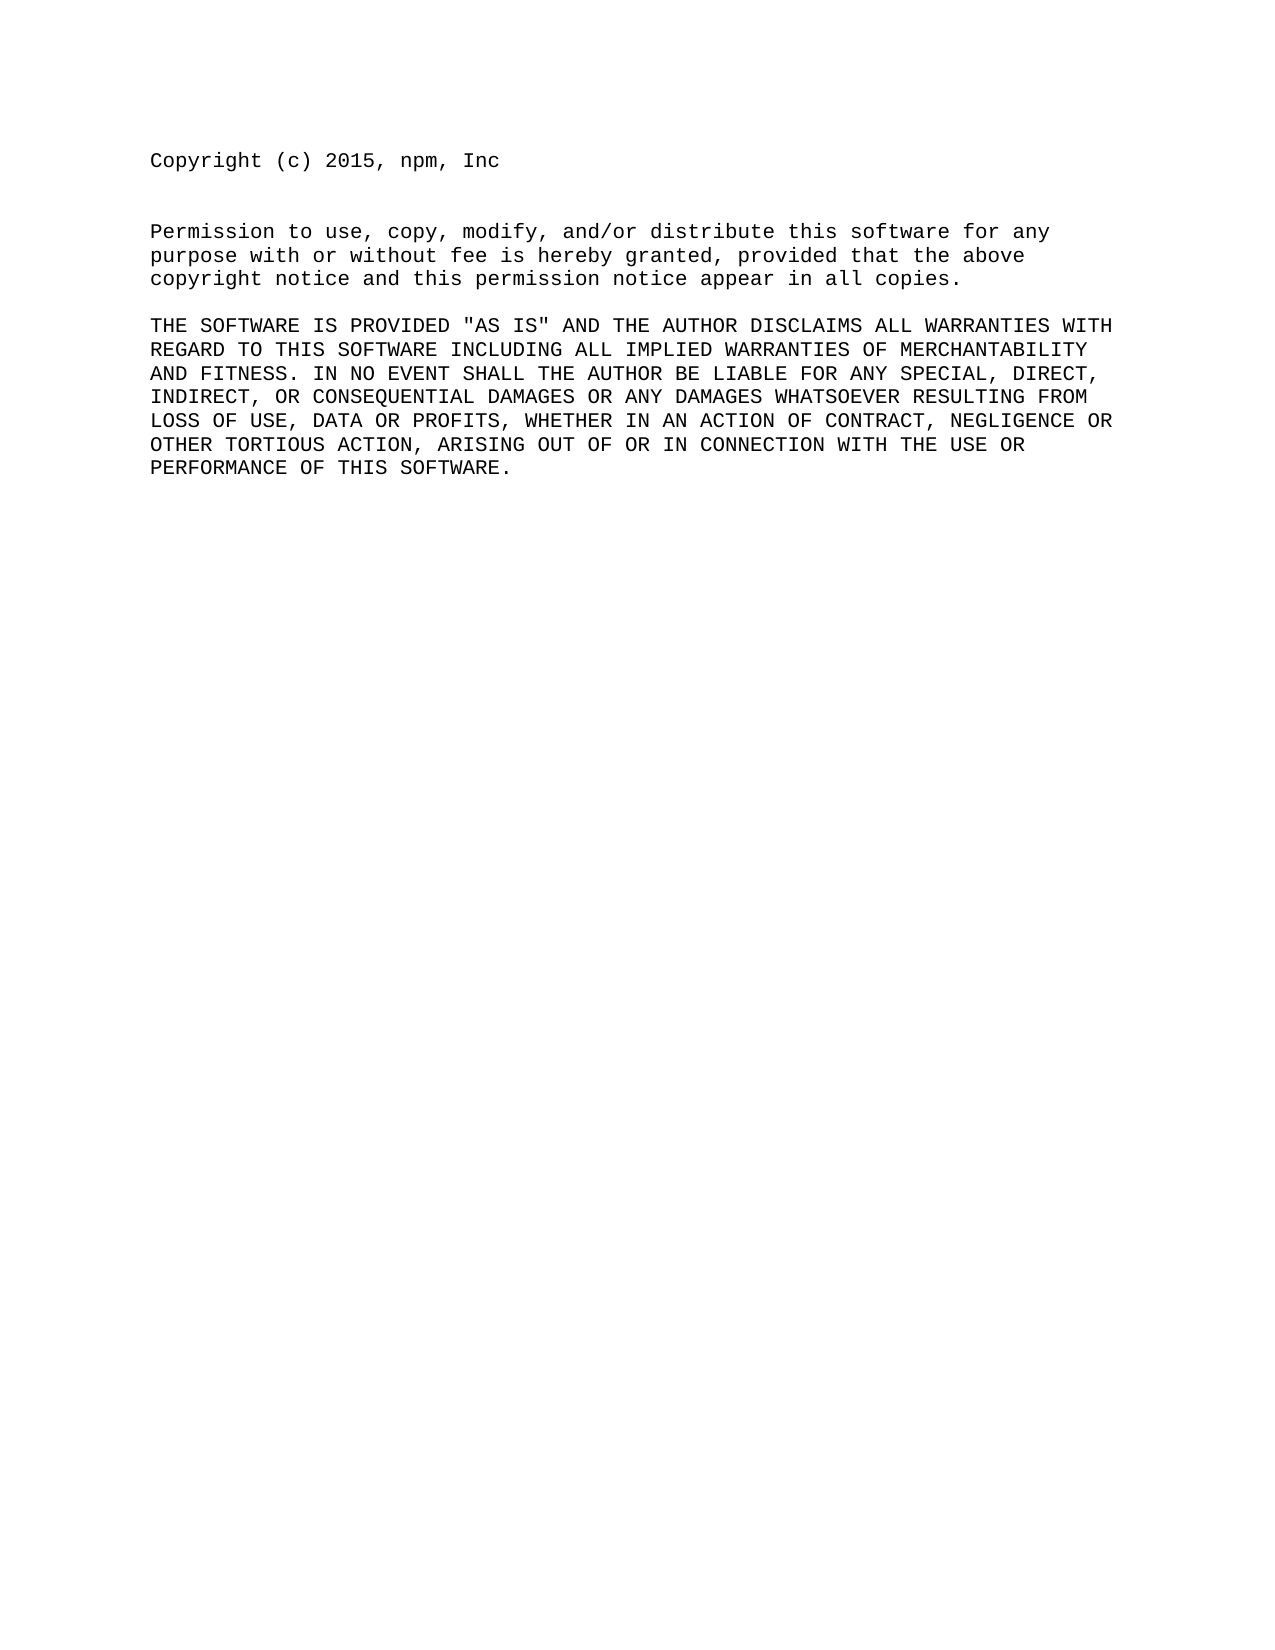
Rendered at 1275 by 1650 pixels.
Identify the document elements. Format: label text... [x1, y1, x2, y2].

text Permission to use, copy, modify, and/or distribute this software for any purpose with or without fee is hereby granted, provided that the above copyright notice and this permission notice appear in all copies. [150, 221, 1125, 292]
text THE SOFTWARE IS PROVIDED "AS IS" AND THE AUTHOR DISCLAIMS ALL WARRANTIES WITH REGARD TO THIS SOFTWARE INCLUDING ALL IMPLIED WARRANTIES OF MERCHANTABILITY AND FITNESS. IN NO EVENT SHALL THE AUTHOR BE LIABLE FOR ANY SPECIAL, DIRECT, INDIRECT, OR CONSEQUENTIAL DAMAGES OR ANY DAMAGES WHATSOEVER RESULTING FROM LOSS OF USE, DATA OR PROFITS, WHETHER IN AN ACTION OF CONTRACT, NEGLIGENCE OR OTHER TORTIOUS ACTION, ARISING OUT OF OR IN CONNECTION WITH THE USE OR PERFORMANCE OF THIS SOFTWARE. [150, 316, 1125, 481]
text Copyright (c) 2015, npm, Inc [150, 150, 1125, 174]
